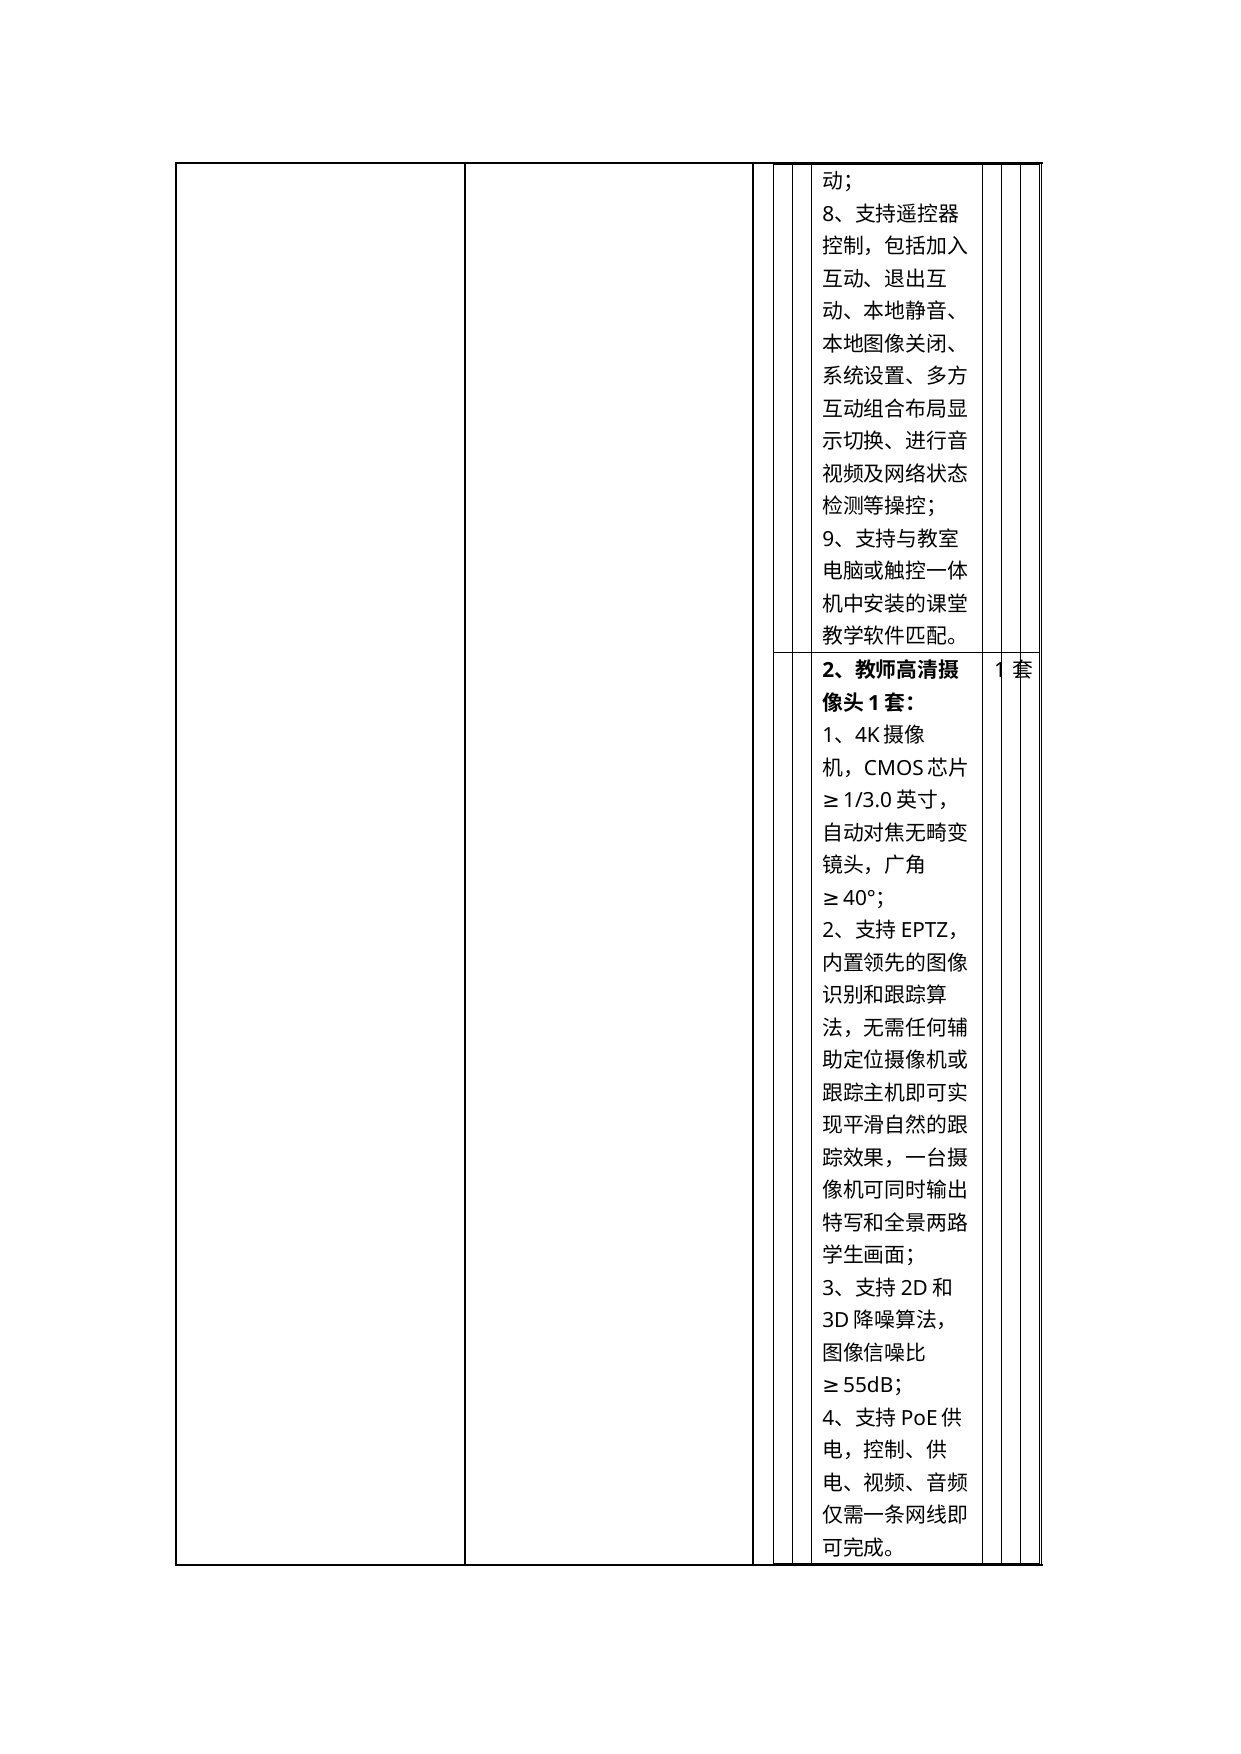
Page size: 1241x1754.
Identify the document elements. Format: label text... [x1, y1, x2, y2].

table_cell [774, 653, 792, 1563]
table_cell [812, 653, 982, 1563]
table_cell [754, 164, 773, 1564]
table_cell [793, 653, 811, 1563]
table_cell [774, 165, 792, 652]
table_cell [1002, 165, 1020, 652]
table_cell [983, 653, 1001, 1563]
table_cell [1002, 653, 1020, 1563]
table_cell [466, 164, 752, 1564]
table_cell [812, 165, 982, 652]
table_cell [983, 165, 1001, 652]
table_cell 2 [177, 164, 464, 1564]
table_cell [1021, 165, 1039, 652]
table_cell [793, 165, 811, 652]
table_cell [1021, 653, 1039, 1563]
